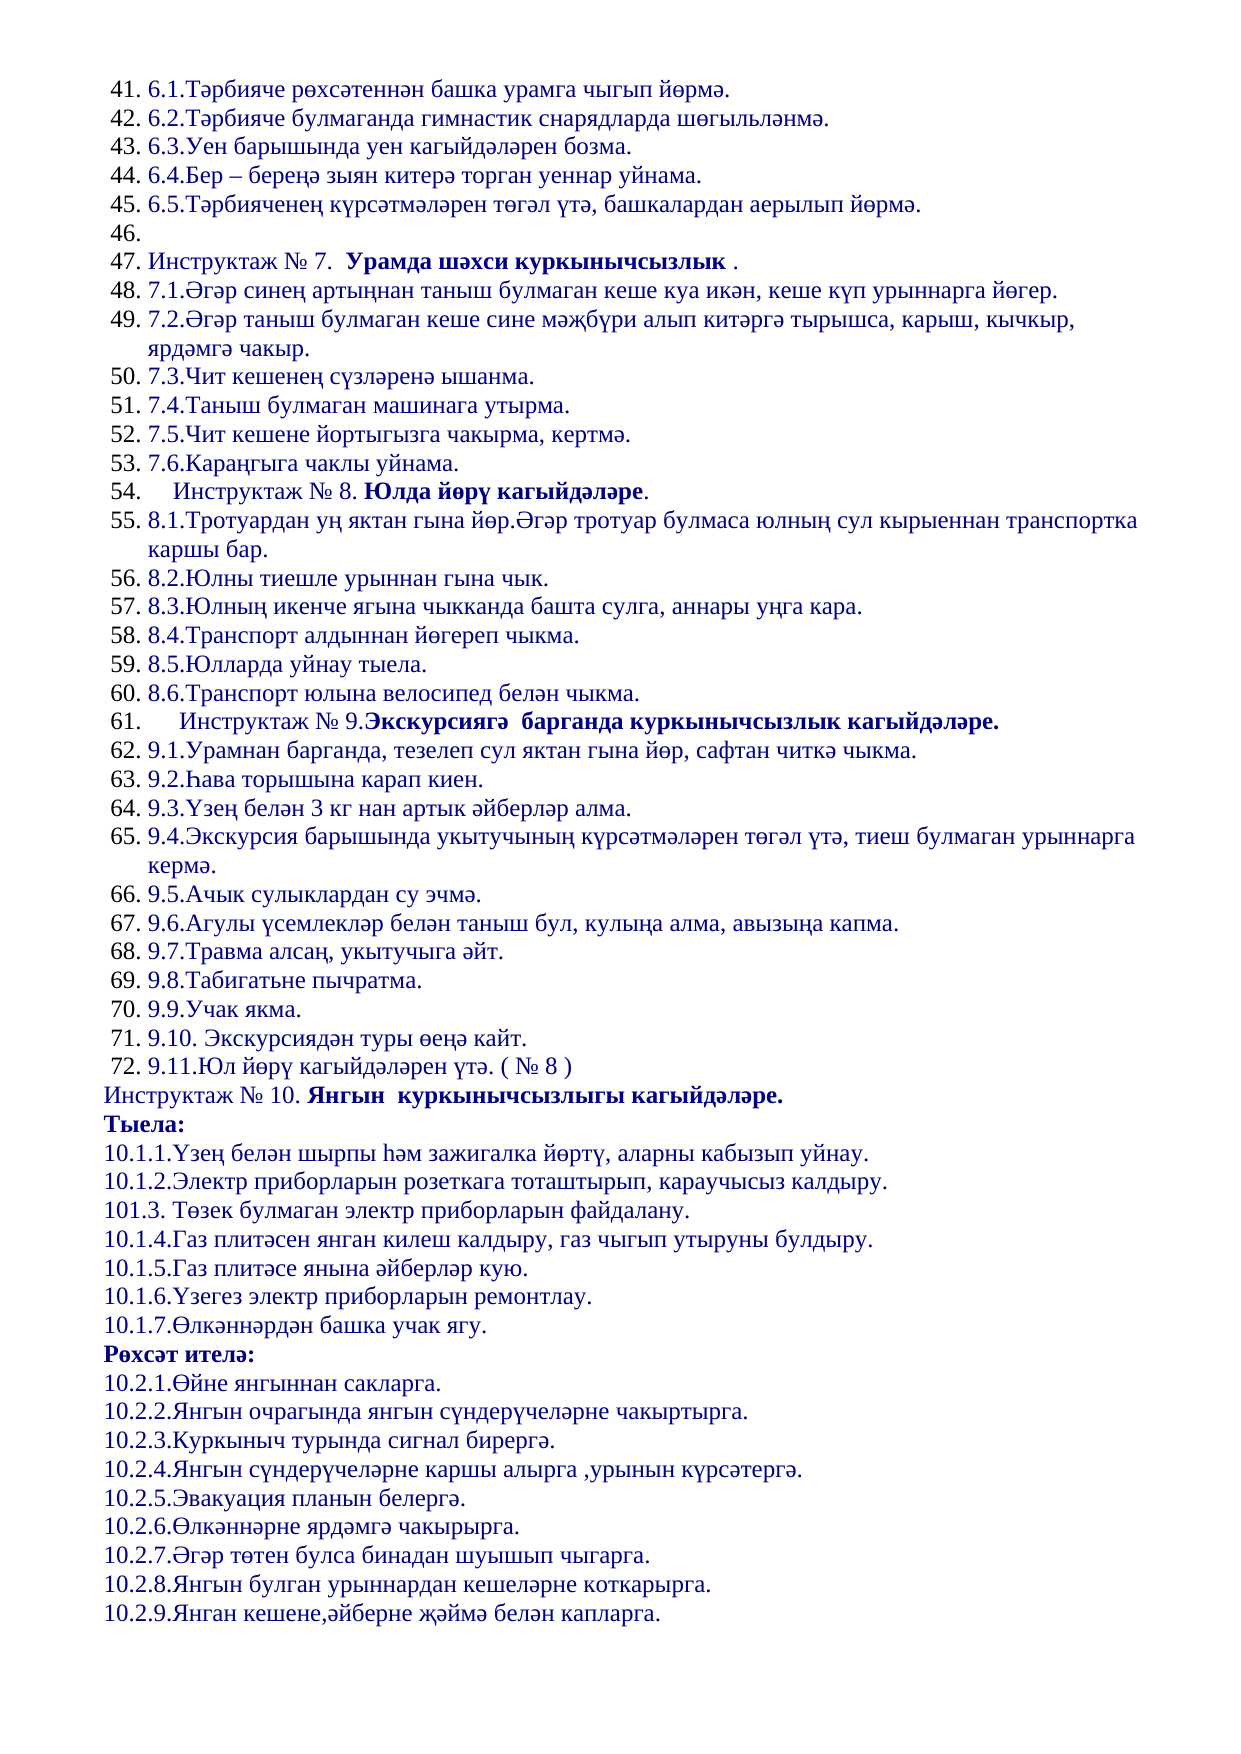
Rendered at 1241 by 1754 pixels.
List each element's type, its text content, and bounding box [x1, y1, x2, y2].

text 10.1.4.Газ плитәсен янган килеш калдыру, газ чыгып утыруны булдыру. [103, 1224, 1152, 1253]
list 7.2.Әгәр таныш булмаган кеше сине мәҗбүри алып китәргә тырышса, карыш, кычкыр, ярдәмгә чакыр. [110, 304, 1152, 361]
text 10.2.8.Янгын булган урыннардан кешеләрне коткарырга. [103, 1569, 1152, 1598]
list 8.6.Транспорт юлына велосипед белән чыкма. [110, 678, 1152, 706]
text 10.2.1.Өйне янгыннан сакларга. [103, 1368, 1152, 1396]
list 7.5.Чит кешене йортыгызга чакырма, кертмә. [110, 419, 1152, 448]
list 7.1.Әгәр синең артыңнан таныш булмаган кеше куа икән, кеше күп урыннарга йөгер. [110, 275, 1152, 304]
text 10.2.7.Әгәр төтен булса бинадан шуышып чыгарга. [103, 1540, 1152, 1569]
list 8.5.Юлларда уйнау тыела. [110, 649, 1152, 678]
list 9.7.Травма алсаң, укытучыга әйт. [110, 936, 1152, 965]
list 9.10. Экскурсиядән туры өеңә кайт. [110, 1023, 1152, 1051]
list 7.6.Караңгыга чаклы уйнама. [110, 448, 1152, 476]
list 9.1.Урамнан барганда, тезелеп сул яктан гына йөр, сафтан читкә чыкма. [110, 735, 1152, 764]
text Тыела: [103, 1109, 1152, 1138]
list Инструктаж № 7. Урамда шәхси куркынычсызлык . [110, 246, 1152, 275]
list 8.3.Юлның икенче ягына чыкканда башта сулга, аннары уңга кара. [110, 591, 1152, 620]
list Инструктаж № 8. Юлда йөрү кагыйдәләре. [110, 476, 1152, 505]
text 101.3. Төзек булмаган электр приборларын файдалану. [103, 1195, 1152, 1224]
text 10.2.9.Янган кешене,әйберне җәймә белән капларга. [103, 1598, 1152, 1626]
list 8.4.Транспорт алдыннан йөгереп чыкма. [110, 620, 1152, 649]
text Инструктаж № 10. Янгын куркынычсызлыгы кагыйдәләре. [103, 1080, 1152, 1109]
text 10.1.1.Үзең белән шырпы һәм зажигалка йөртү, аларны кабызып уйнау. [103, 1138, 1152, 1166]
list 9.5.Ачык сулыклардан су эчмә. [110, 879, 1152, 908]
text 10.2.4.Янгын сүндерүчеләрне каршы алырга ,урынын күрсәтергә. [103, 1454, 1152, 1483]
text 10.1.6.Үзегез электр приборларын ремонтлау. [103, 1281, 1152, 1310]
list 8.2.Юлны тиешле урыннан гына чык. [110, 563, 1152, 591]
list 9.8.Табигатьне пычратма. [110, 965, 1152, 994]
list 9.11.Юл йөрү кагыйдәләрен үтә. ( № 8 ) [110, 1051, 1152, 1080]
list 6.2.Тәрбияче булмаганда гимнастик снарядларда шөгыльләнмә. [110, 103, 1152, 131]
list 7.3.Чит кешенең сүзләренә ышанма. [110, 361, 1152, 390]
text 10.2.2.Янгын очрагында янгын сүндерүчеләрне чакыртырга. [103, 1396, 1152, 1425]
list 9.3.Үзең белән 3 кг нан артык әйберләр алма. [110, 793, 1152, 821]
list 6.3.Уен барышында уен кагыйдәләрен бозма. [110, 131, 1152, 160]
list 7.4.Таныш булмаган машинага утырма. [110, 390, 1152, 419]
list 6.1.Тәрбияче рөхсәтеннән башка урамга чыгып йөрмә. [110, 74, 1152, 103]
list 9.9.Учак якма. [110, 994, 1152, 1023]
list 6.4.Бер – береңә зыян китерә торган уеннар уйнама. [110, 160, 1152, 189]
list 9.6.Агулы үсемлекләр белән таныш бул, кулыңа алма, авызыңа капма. [110, 908, 1152, 936]
list 8.1.Тротуардан уң яктан гына йөр.Әгәр тротуар булмаса юлның сул кырыеннан транспортка каршы бар. [110, 505, 1152, 563]
text 10.1.7.Өлкәннәрдән башка учак ягу. [103, 1310, 1152, 1339]
list 9.2.Һава торышына карап киен. [110, 764, 1152, 793]
text 10.1.5.Газ плитәсе янына әйберләр кую. [103, 1253, 1152, 1281]
list 6.5.Тәрбияченең күрсәтмәләрен төгәл үтә, башкалардан аерылып йөрмә. [110, 189, 1152, 218]
list Инструктаж № 9.Экскурсиягә барганда куркынычсызлык кагыйдәләре. [110, 706, 1152, 735]
text 10.2.3.Куркыныч турында сигнал бирергә. [103, 1425, 1152, 1454]
text 10.1.2.Электр приборларын розеткага тоташтырып, караучысыз калдыру. [103, 1166, 1152, 1195]
text 10.2.6.Өлкәннәрне ярдәмгә чакырырга. [103, 1511, 1152, 1540]
text 10.2.5.Эвакуация планын белергә. [103, 1483, 1152, 1511]
text Рөхсәт ителә: [103, 1339, 1152, 1368]
list 9.4.Экскурсия барышында укытучының күрсәтмәләрен төгәл үтә, тиеш булмаган урыннарга кермә. [110, 821, 1152, 879]
